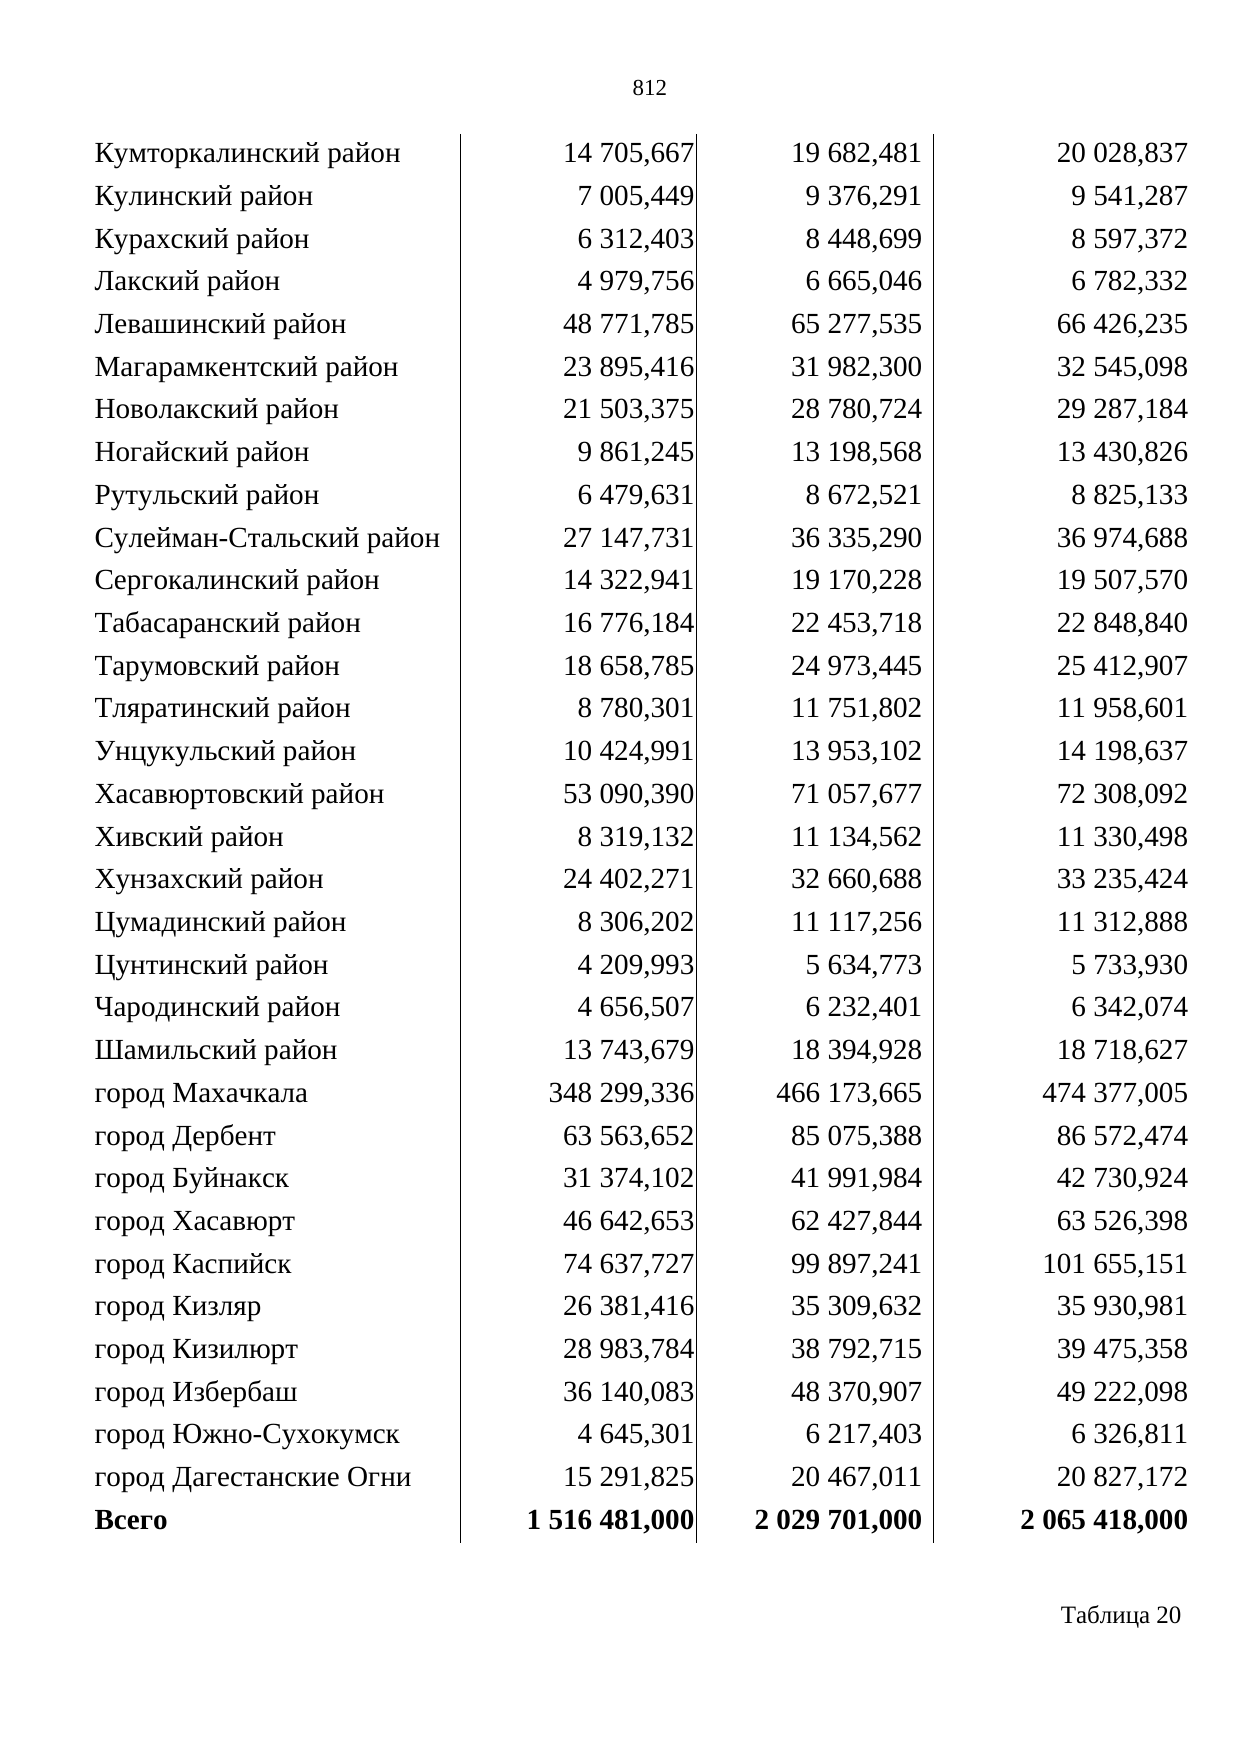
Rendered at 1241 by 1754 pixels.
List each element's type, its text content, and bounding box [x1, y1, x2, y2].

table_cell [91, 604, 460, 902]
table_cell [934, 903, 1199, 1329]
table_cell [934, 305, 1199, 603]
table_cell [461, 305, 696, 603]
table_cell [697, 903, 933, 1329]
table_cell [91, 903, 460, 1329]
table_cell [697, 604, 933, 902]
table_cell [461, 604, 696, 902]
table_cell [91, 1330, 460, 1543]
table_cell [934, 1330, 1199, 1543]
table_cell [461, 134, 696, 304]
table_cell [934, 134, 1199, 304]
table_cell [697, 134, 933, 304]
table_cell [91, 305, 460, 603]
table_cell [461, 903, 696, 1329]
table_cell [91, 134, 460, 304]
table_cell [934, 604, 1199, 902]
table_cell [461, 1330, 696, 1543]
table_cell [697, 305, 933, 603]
text Таблица 20 [118, 1601, 1181, 1629]
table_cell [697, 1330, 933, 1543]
